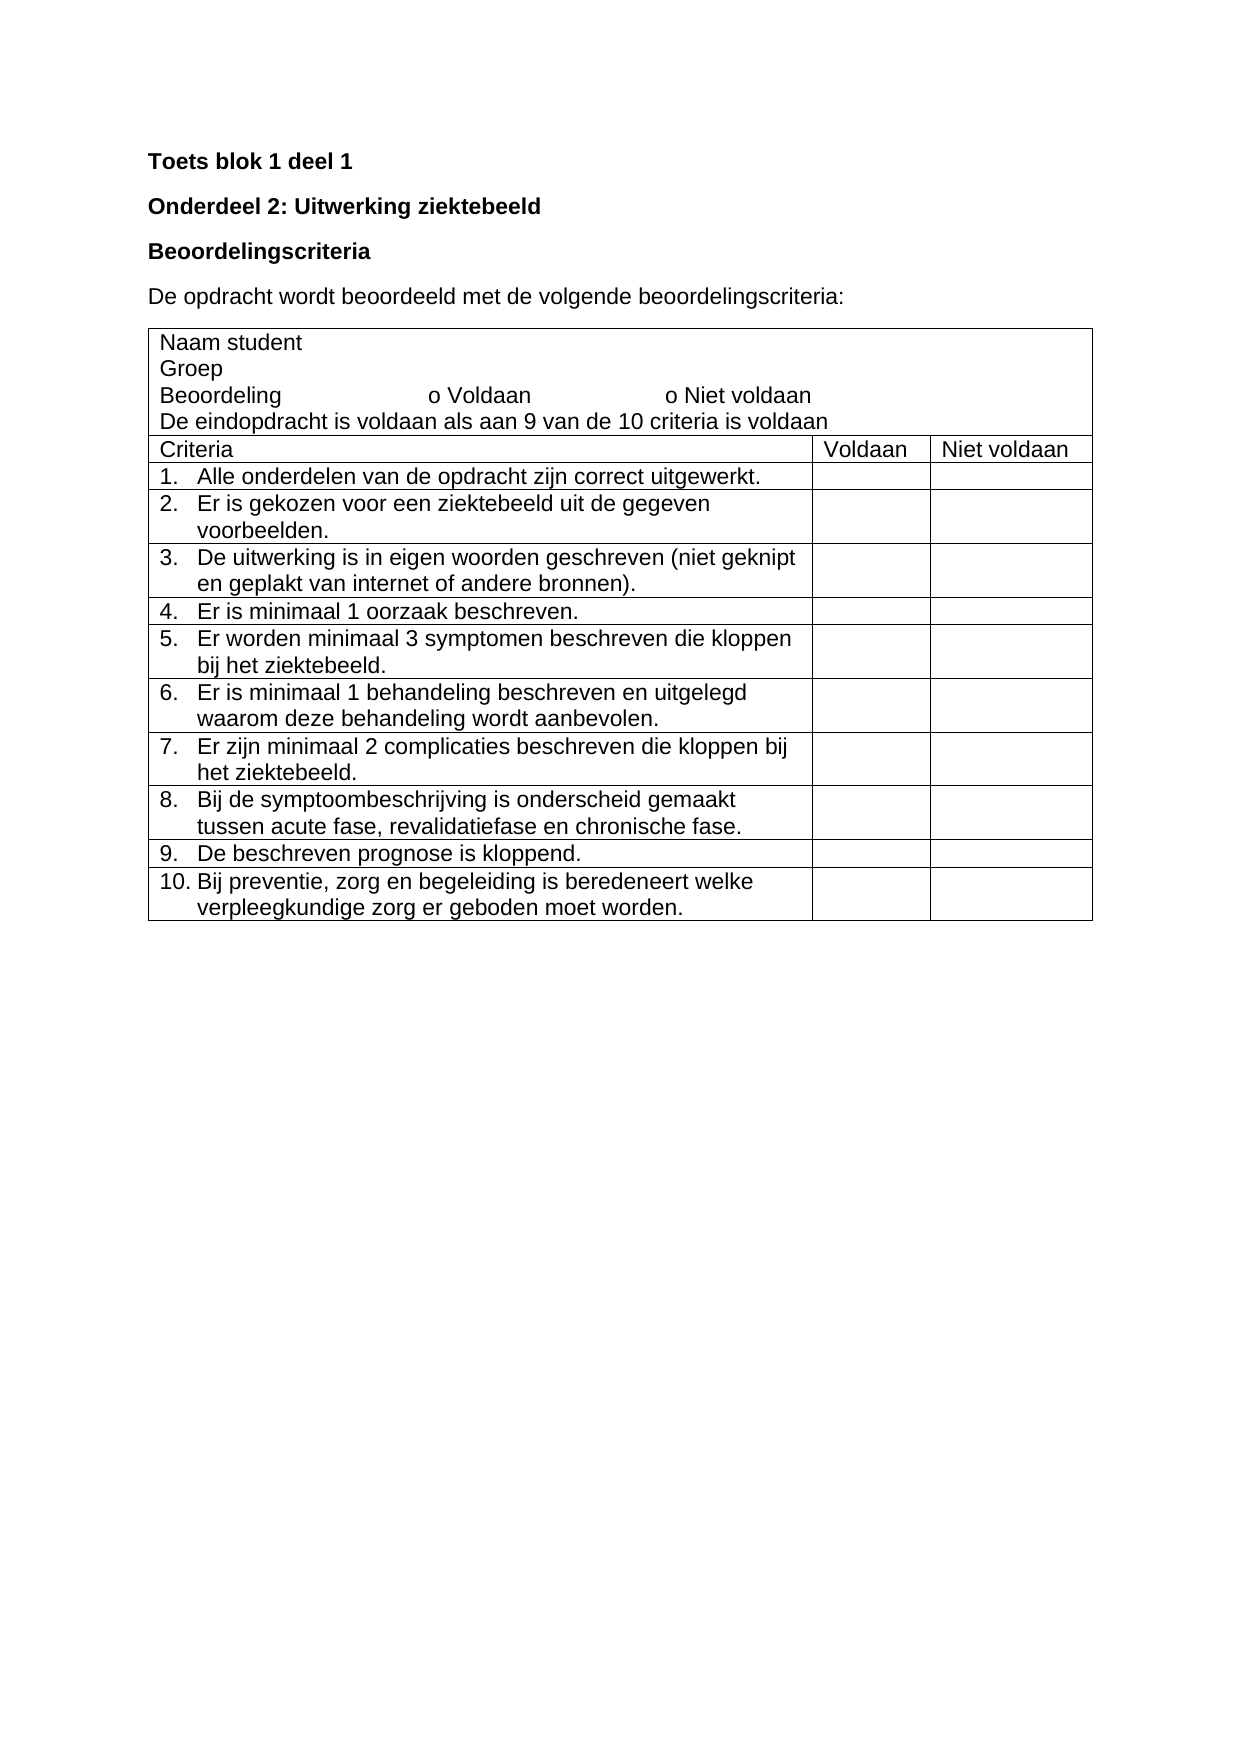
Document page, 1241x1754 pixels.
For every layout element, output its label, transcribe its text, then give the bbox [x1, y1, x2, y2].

table_cell De beschreven prognose is kloppend. [149, 840, 812, 867]
text Toets blok 1 deel 1 [148, 148, 1093, 174]
table_cell Er zijn minimaal 2 complicaties beschreven die kloppen bij het ziektebeeld. [149, 733, 812, 785]
table_cell [813, 490, 930, 543]
table_header Naam student Groep Beoordeling o Voldaan o Niet voldaan De eindopdracht is voldaan als aan 9 van de 10 criteria is voldaan [149, 329, 1092, 434]
table_cell Bij de symptoombeschrijving is onderscheid gemaakt tussen acute fase, revalidatiefase en chronische fase. [149, 786, 812, 839]
table_cell [931, 679, 1092, 732]
table_cell Voldaan [813, 436, 930, 462]
table_cell [931, 598, 1092, 624]
table_cell [813, 733, 930, 785]
table_cell [931, 786, 1092, 839]
table_cell De uitwerking is in eigen woorden geschreven (niet geknipt en geplakt van internet of andere bronnen). [149, 544, 812, 597]
table_cell Er is minimaal 1 oorzaak beschreven. [149, 598, 812, 624]
table_cell [813, 625, 930, 678]
table_cell Bij preventie, zorg en begeleiding is beredeneert welke verpleegkundige zorg er geboden moet worden. [149, 868, 812, 920]
table_cell [813, 840, 930, 867]
table_cell [931, 463, 1092, 489]
table_cell Alle onderdelen van de opdracht zijn correct uitgewerkt. [149, 463, 812, 489]
text Beoordelingscriteria [148, 238, 1093, 264]
table_cell [813, 786, 930, 839]
table_cell Er is minimaal 1 behandeling beschreven en uitgelegd waarom deze behandeling wordt aanbevolen. [149, 679, 812, 732]
table_cell [931, 733, 1092, 785]
table_cell [813, 679, 930, 732]
table_cell Criteria [149, 436, 812, 462]
table_cell [931, 625, 1092, 678]
table_cell [813, 598, 930, 624]
table_cell Er worden minimaal 3 symptomen beschreven die kloppen bij het ziektebeeld. [149, 625, 812, 678]
table_cell [813, 463, 930, 489]
table_cell [931, 868, 1092, 920]
text De opdracht wordt beoordeeld met de volgende beoordelingscriteria: [148, 283, 1093, 309]
table_cell [931, 840, 1092, 867]
table_cell [813, 544, 930, 597]
table_cell [931, 490, 1092, 543]
table_cell Niet voldaan [931, 436, 1092, 462]
text Onderdeel 2: Uitwerking ziektebeeld [148, 193, 1093, 219]
table_cell Er is gekozen voor een ziektebeeld uit de gegeven voorbeelden. [149, 490, 812, 543]
table_cell [931, 544, 1092, 597]
table_cell [813, 868, 930, 920]
